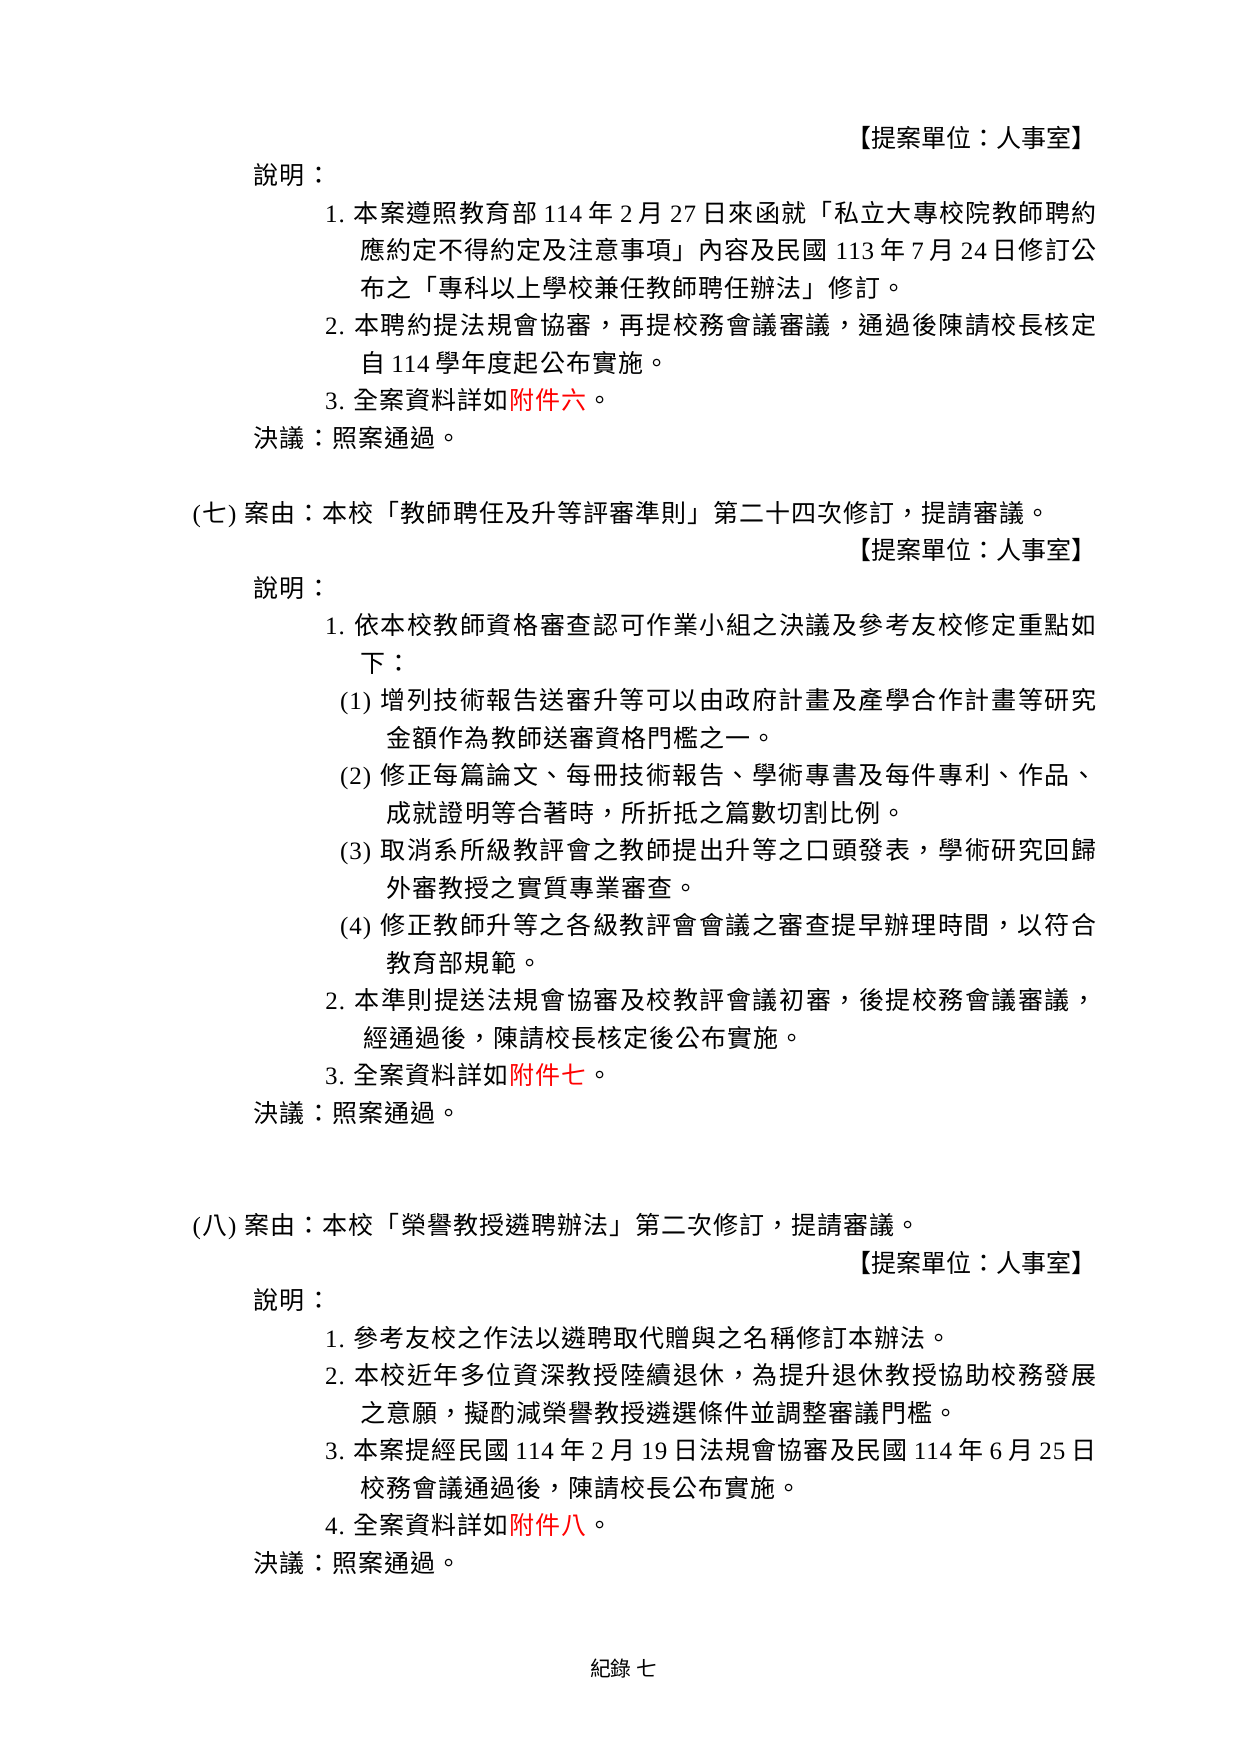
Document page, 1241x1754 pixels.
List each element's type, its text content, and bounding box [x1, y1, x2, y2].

text 決議：照案通過。 [254, 417, 1097, 455]
text 說明： [254, 1280, 1097, 1317]
text (2) 修正每篇論文、每冊技術報告、學術專書及每件專利、作品、成就證明等合著時，所折抵之篇數切割比例。 [340, 755, 1097, 830]
text 1. 參考友校之作法以遴聘取代贈與之名稱修訂本辦法。 [325, 1317, 1097, 1355]
text 【提案單位：人事室】 [192, 117, 1097, 155]
text 【提案單位：人事室】 [192, 1242, 1097, 1280]
text 說明： [254, 155, 1097, 192]
text 1. 本案遵照教育部114年2月27日來函就「私立大專校院教師聘約應約定不得約定及注意事項」內容及民國113年7月24日修訂公布之「專科以上學校兼任教師聘任辦法」修訂。 [325, 192, 1097, 305]
text 說明： [254, 567, 1097, 605]
text 決議：照案通過。 [254, 1542, 1097, 1580]
text 3. 全案資料詳如附件六。 [325, 380, 1097, 417]
text 決議：照案通過。 [254, 1092, 1097, 1130]
text (4) 修正教師升等之各級教評會會議之審查提早辦理時間，以符合教育部規範。 [340, 905, 1097, 980]
text (3) 取消系所級教評會之教師提出升等之口頭發表，學術研究回歸外審教授之實質專業審查。 [340, 830, 1097, 905]
text (八) 案由：本校「榮譽教授遴聘辦法」第二次修訂，提請審議。 [192, 1205, 1097, 1242]
text 2. 本校近年多位資深教授陸續退休，為提升退休教授協助校務發展之意願，擬酌減榮譽教授遴選條件並調整審議門檻。 [325, 1355, 1097, 1430]
text 【提案單位：人事室】 [192, 530, 1097, 567]
text (七) 案由：本校「教師聘任及升等評審準則」第二十四次修訂，提請審議。 [192, 492, 1097, 530]
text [325, 305, 1097, 380]
text 4. 全案資料詳如附件八。 [325, 1505, 1097, 1542]
text 3. 全案資料詳如附件七。 [325, 1055, 1097, 1092]
text 1. 依本校教師資格審查認可作業小組之決議及參考友校修定重點如下： [325, 605, 1097, 680]
text 3. 本案提經民國114年2月19日法規會協審及民國114年6月25日校務會議通過後，陳請校長公布實施。 [325, 1430, 1097, 1505]
text 2. 本準則提送法規會協審及校教評會議初審，後提校務會議審議，經通過後，陳請校長核定後公布實施。 [325, 980, 1097, 1055]
text (1) 增列技術報告送審升等可以由政府計畫及產學合作計畫等研究金額作為教師送審資格門檻之一。 [340, 680, 1097, 755]
